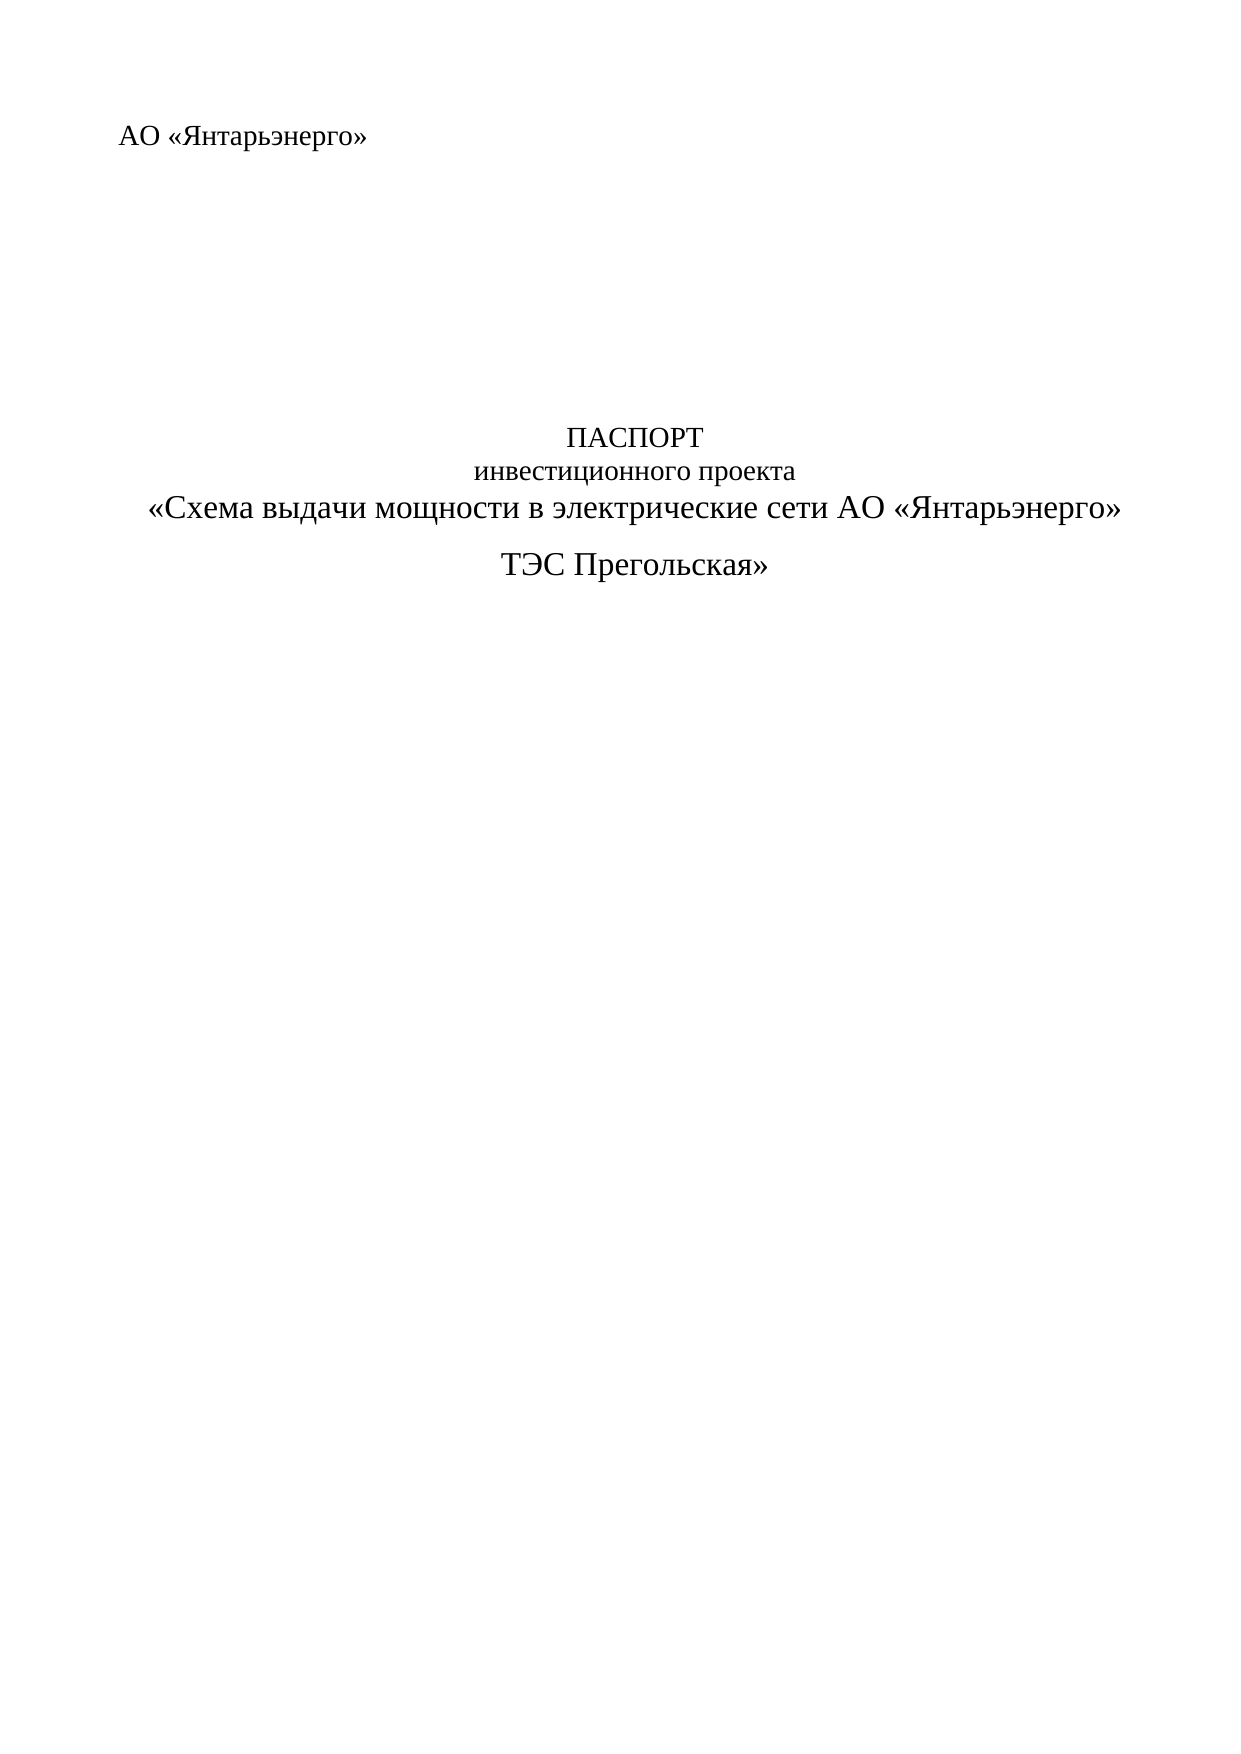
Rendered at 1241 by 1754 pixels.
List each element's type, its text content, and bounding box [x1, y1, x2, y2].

text инвестиционного проекта [118, 453, 1152, 487]
text АО «Янтарьэнерго» [118, 118, 1152, 152]
text ПАСПОРТ [118, 420, 1152, 453]
text «Схема выдачи мощности в электрические сети АО «Янтарьэнерго» ТЭС Прегольская» [118, 487, 1152, 583]
